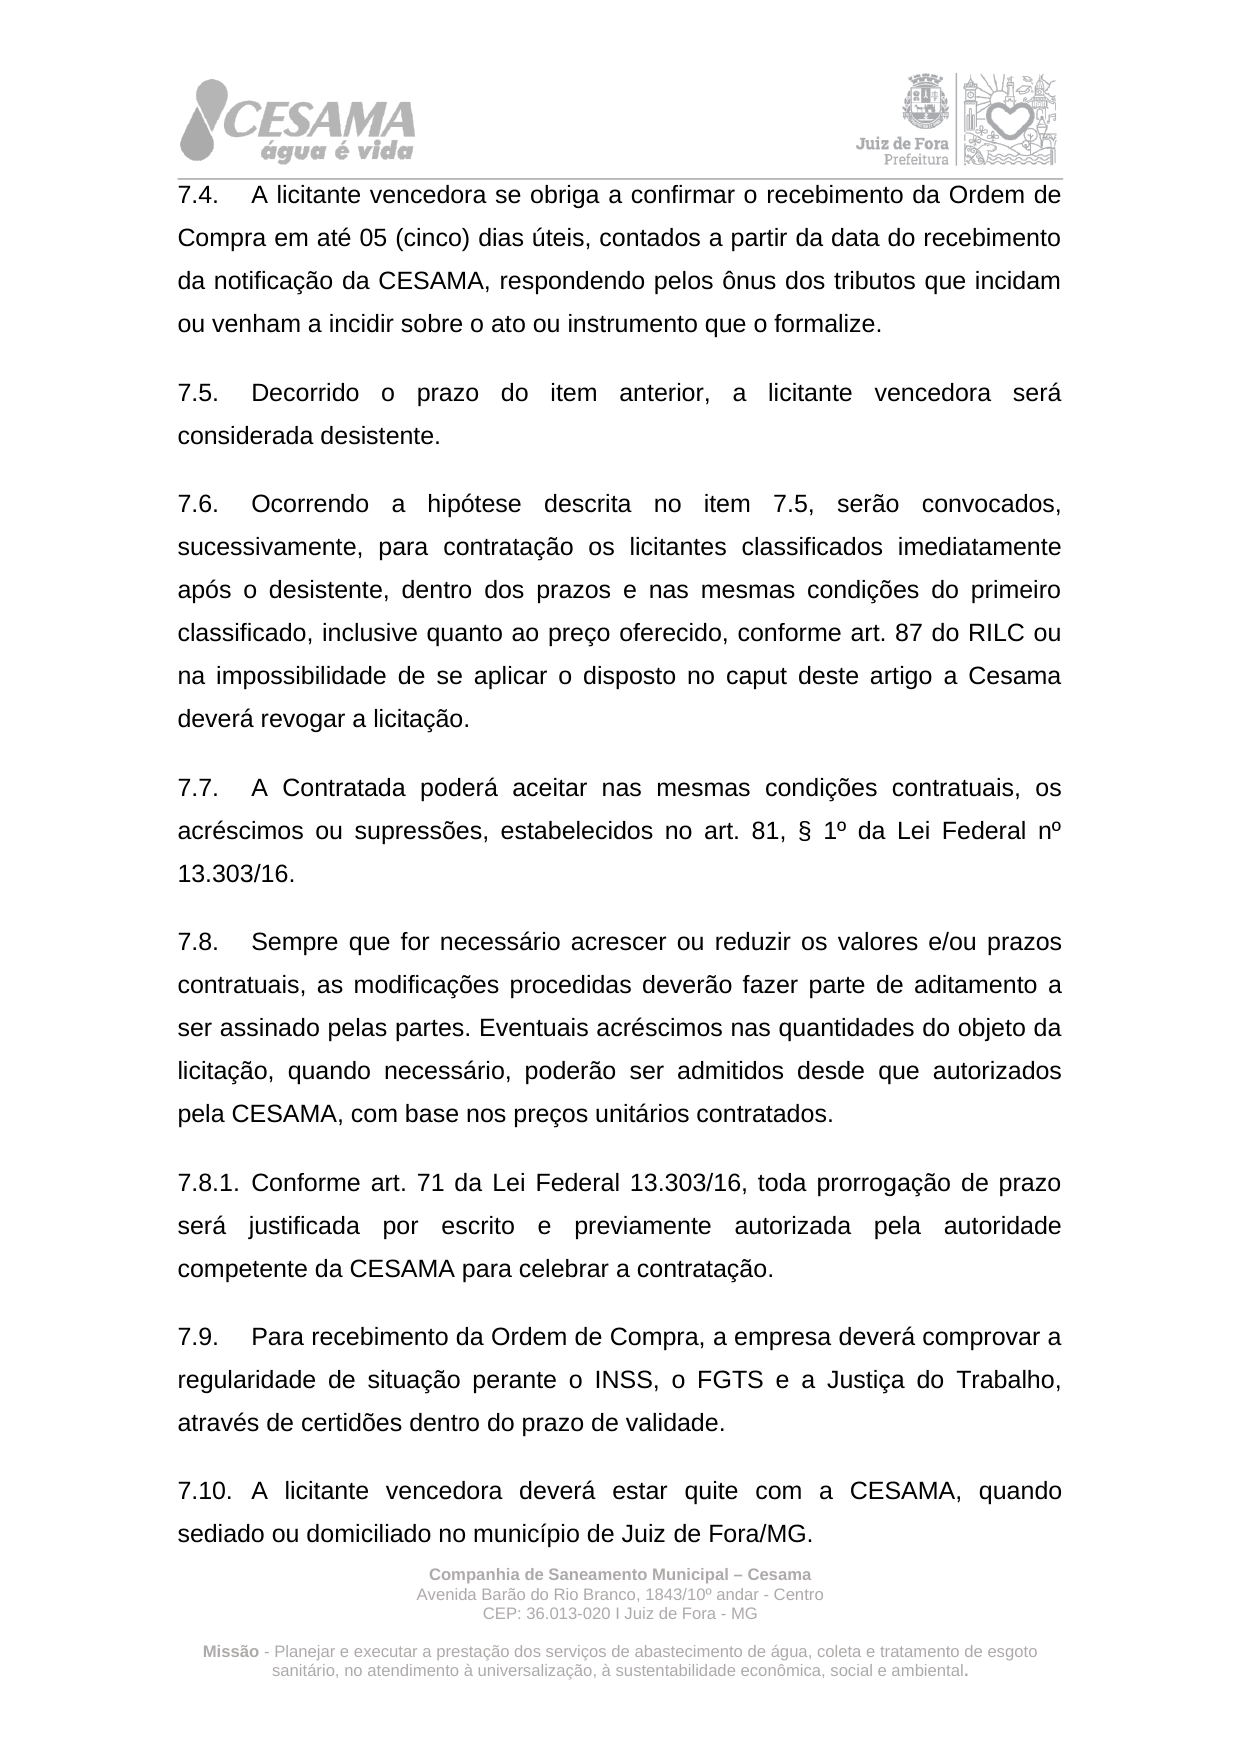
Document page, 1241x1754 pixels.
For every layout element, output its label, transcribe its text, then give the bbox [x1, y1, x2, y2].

picture [177, 73, 1064, 180]
list Decorrido o prazo do item anterior, a licitante vencedora será considerada desistente. [177, 377, 1063, 449]
list Conforme art. 71 da Lei Federal 13.303/16, toda prorrogação de prazo será justificada por escrito e previamente autorizada pela autoridade competente da CESAMA para celebrar a contratação. [177, 1167, 1063, 1282]
list A licitante vencedora deverá estar quite com a CESAMA, quando sediado ou domiciliado no município de Juiz de Fora/MG. [177, 1476, 1063, 1548]
list A licitante vencedora se obriga a confirmar o recebimento da Ordem de Compra em até 05 (cinco) dias úteis, contados a partir da data do recebimento da notificação da CESAMA, respondendo pelos ônus dos tributos que incidam ou venham a incidir sobre o ato ou instrumento que o formalize. [177, 180, 1063, 338]
list A Contratada poderá aceitar nas mesmas condições contratuais, os acréscimos ou supressões, estabelecidos no art. 81, § 1º da Lei Federal nº 13.303/16. [177, 772, 1063, 887]
list Para recebimento da Ordem de Compra, a empresa deverá comprovar a regularidade de situação perante o INSS, o FGTS e a Justiça do Trabalho, através de certidões dentro do prazo de validade. [177, 1322, 1063, 1437]
list Sempre que for necessário acrescer ou reduzir os valores e/ou prazos contratuais, as modificações procedidas deverão fazer parte de aditamento a ser assinado pelas partes. Eventuais acréscimos nas quantidades do objeto da licitação, quando necessário, poderão ser admitidos desde que autorizados pela CESAMA, com base nos preços unitários contratados. [177, 927, 1063, 1128]
list Ocorrendo a hipótese descrita no item 7.5, serão convocados, sucessivamente, para contratação os licitantes classificados imediatamente após o desistente, dentro dos prazos e nas mesmas condições do primeiro classificado, inclusive quanto ao preço oferecido, conforme art. 87 do RILC ou na impossibilidade de se aplicar o disposto no caput deste artigo a Cesama deverá revogar a licitação. [177, 489, 1063, 733]
